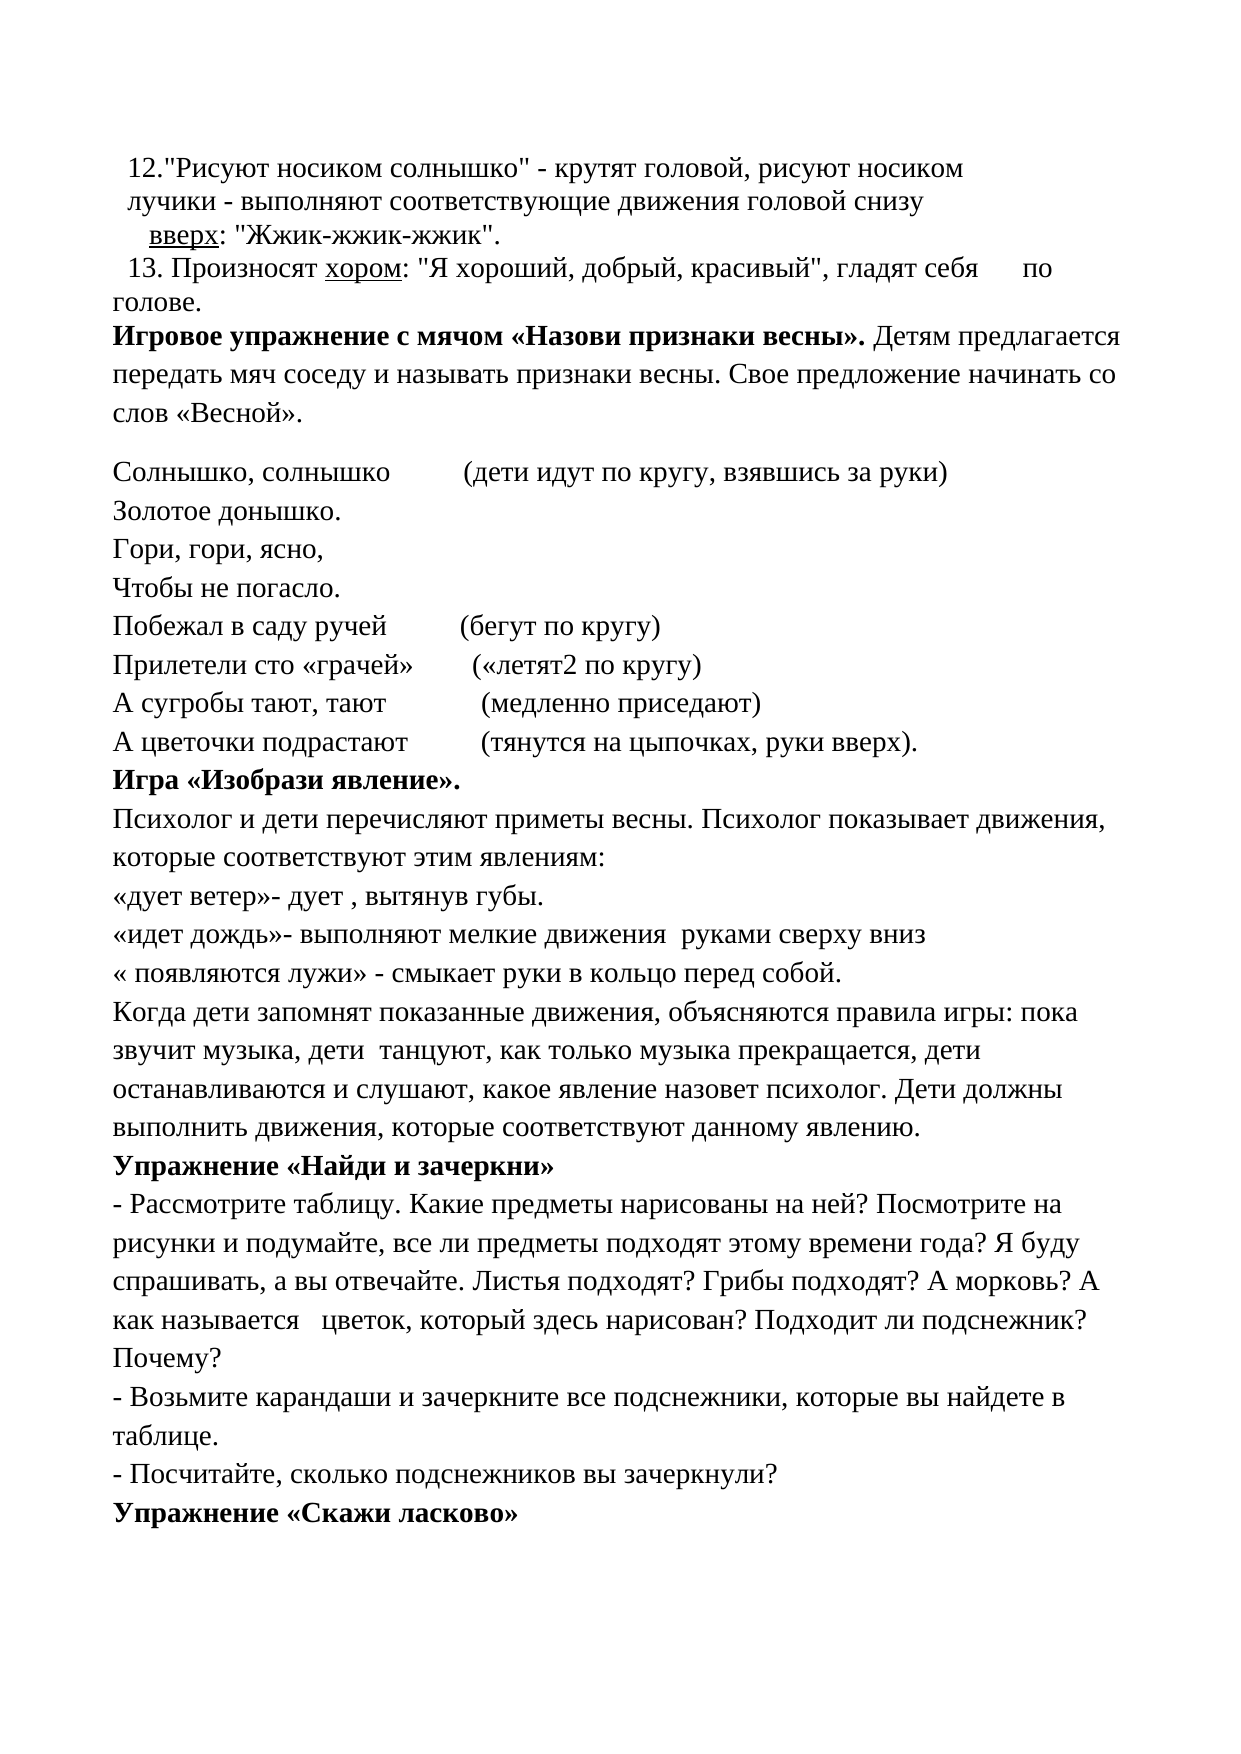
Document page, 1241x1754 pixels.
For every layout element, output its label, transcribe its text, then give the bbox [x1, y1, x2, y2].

text Упражнение «Найди и зачеркни» [112, 1148, 1128, 1181]
text Побежал в саду ручей (бегут по кругу) [112, 608, 1128, 642]
text А цветочки подрастают (тянутся на цыпочках, руки вверх). [112, 724, 1128, 757]
text Игровое упражнение с мячом «Назови признаки весны». Детям предлагается передать мяч соседу и называть признаки весны. Свое предложение начинать со слов «Весной». [112, 318, 1128, 428]
text Гори, гори, ясно, [112, 531, 1128, 565]
text Прилетели сто «грачей» («летят2 по кругу) [112, 647, 1128, 680]
text 13. Произносят хором: "Я хороший, добрый, красивый", гладят себя по голове. [112, 251, 1128, 318]
text - Рассмотрите таблицу. Какие предметы нарисованы на ней? Посмотрите на рисунки и подумайте, все ли предметы подходят этому времени года? Я буду спрашивать, а вы отвечайте. Листья подходят? Грибы подходят? А морковь? А как называется цветок, который здесь нарисован? Подходит ли подснежник? Почему? [112, 1186, 1128, 1374]
text вверх: "Жжик-жжик-жжик". [112, 217, 1128, 251]
text «дует ветер»- дует , вытянув губы. [112, 878, 1128, 912]
text - Посчитайте, сколько подснежников вы зачеркнули? [112, 1456, 1128, 1490]
text Игра «Изобрази явление». [112, 762, 1128, 796]
text «идет дождь»- выполняют мелкие движения руками сверху вниз [112, 917, 1128, 950]
text Солнышко, солнышко (дети идут по кругу, взявшись за руки) [112, 454, 1128, 488]
text Золотое донышко. [112, 493, 1128, 526]
text Психолог и дети перечисляют приметы весны. Психолог показывает движения, которые соответствуют этим явлениям: [112, 801, 1128, 873]
text Когда дети запомнят показанные движения, объясняются правила игры: пока звучит музыка, дети танцуют, как только музыка прекращается, дети останавливаются и слушают, какое явление назовет психолог. Дети должны выполнить движения, которые соответствуют данному явлению. [112, 994, 1128, 1143]
text 12."Рисуют носиком солнышко" - крутят головой, рисуют носиком [112, 150, 1128, 183]
text Чтобы не погасло. [112, 570, 1128, 603]
text - Возьмите карандаши и зачеркните все подснежники, которые вы найдете в таблице. [112, 1379, 1128, 1451]
text « появляются лужи» - смыкает руки в кольцо перед собой. [112, 955, 1128, 989]
text лучики - выполняют соответствующие движения головой снизу [112, 183, 1128, 217]
text Упражнение «Скажи ласково» [112, 1495, 1128, 1528]
text А сугробы тают, тают (медленно приседают) [112, 685, 1128, 719]
